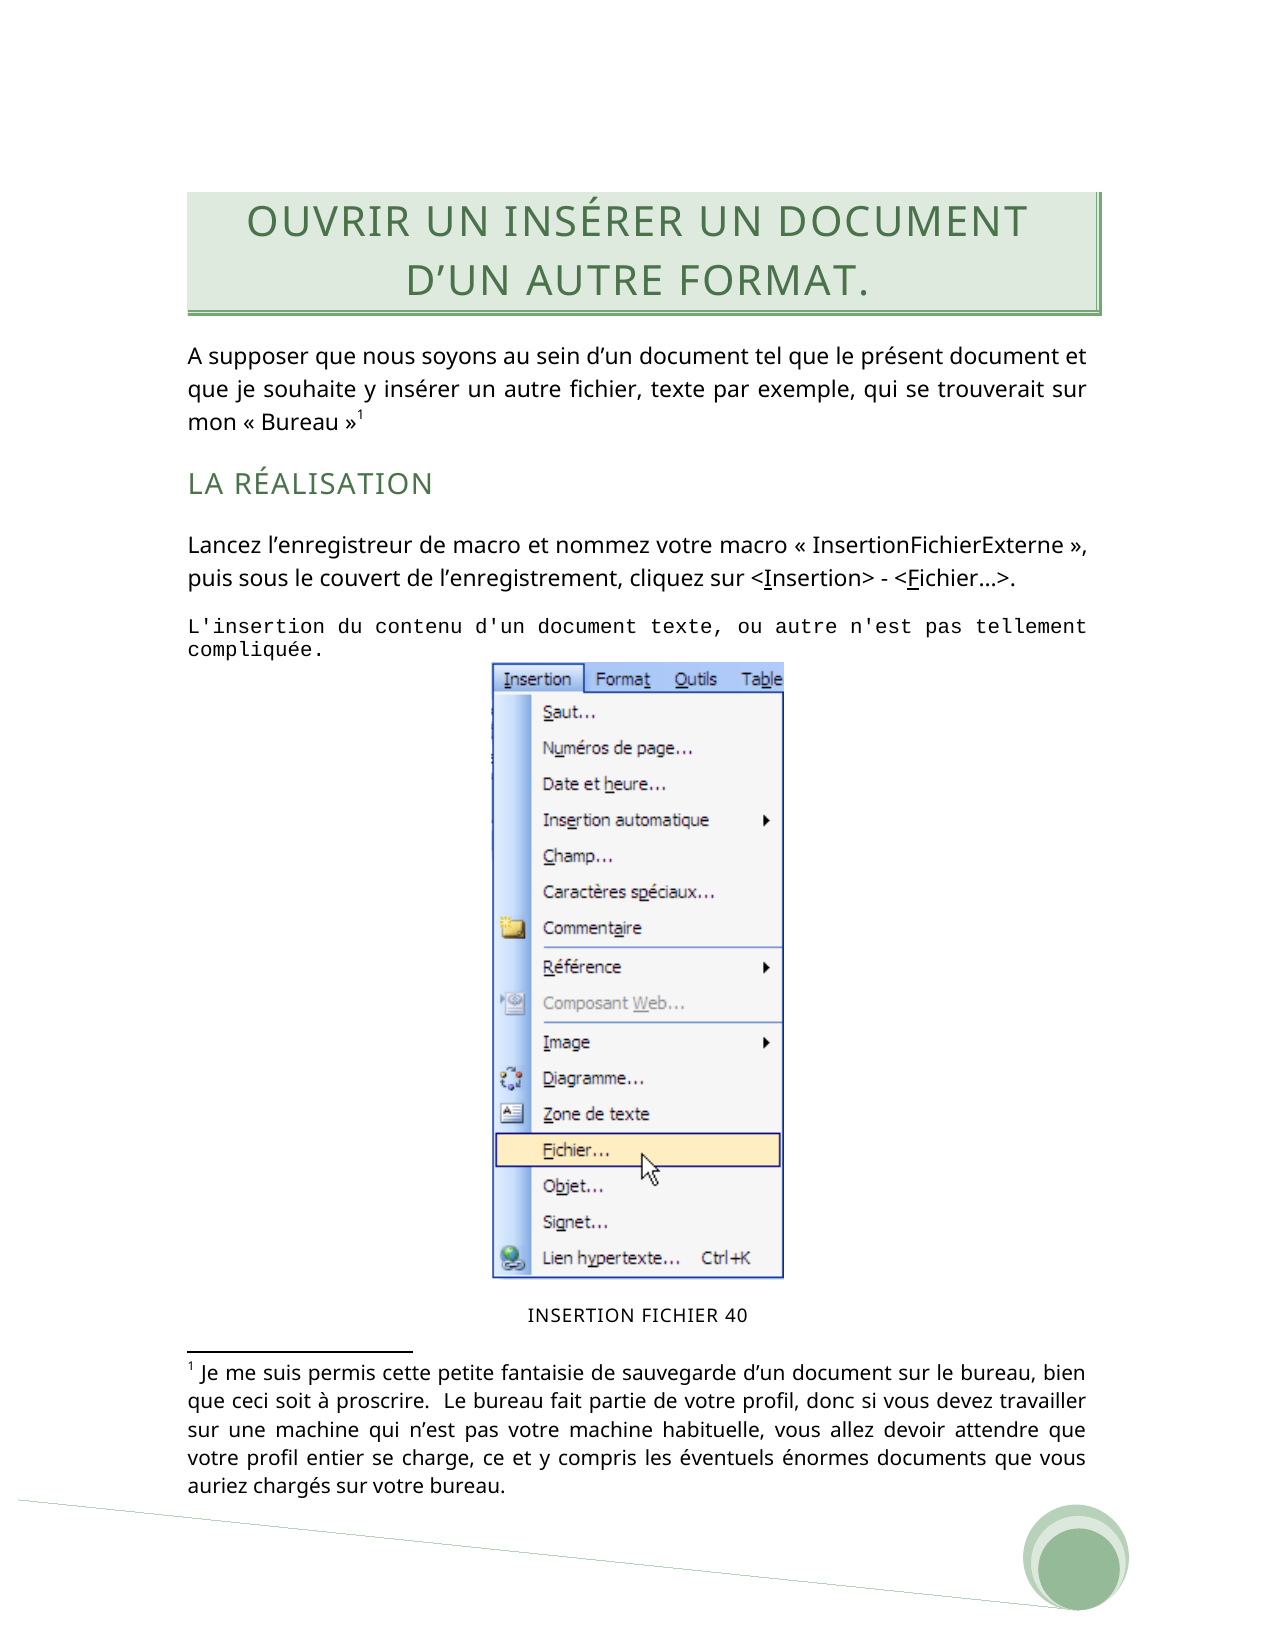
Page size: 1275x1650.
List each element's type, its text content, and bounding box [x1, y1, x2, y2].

text L'insertion du contenu d'un document texte, ou autre n'est pas tellement compliquée. [187, 616, 1087, 663]
subtitle Ouvrir un insérer un document d’un autre format. [187, 192, 1099, 316]
picture [491, 662, 784, 1280]
text A supposer que nous soyons au sein d’un document tel que le présent document et que je souhaite y insérer un autre fichier, texte par exemple, qui se trouverait sur mon « Bureau » [187, 340, 1087, 437]
text Lancez l’enregistreur de macro et nommez votre macro « InsertionFichierExterne », puis sous le couvert de l’enregistrement, cliquez sur <Insertion> - <Fichier…>. [187, 529, 1087, 593]
subtitle La réalisation [187, 463, 1087, 503]
